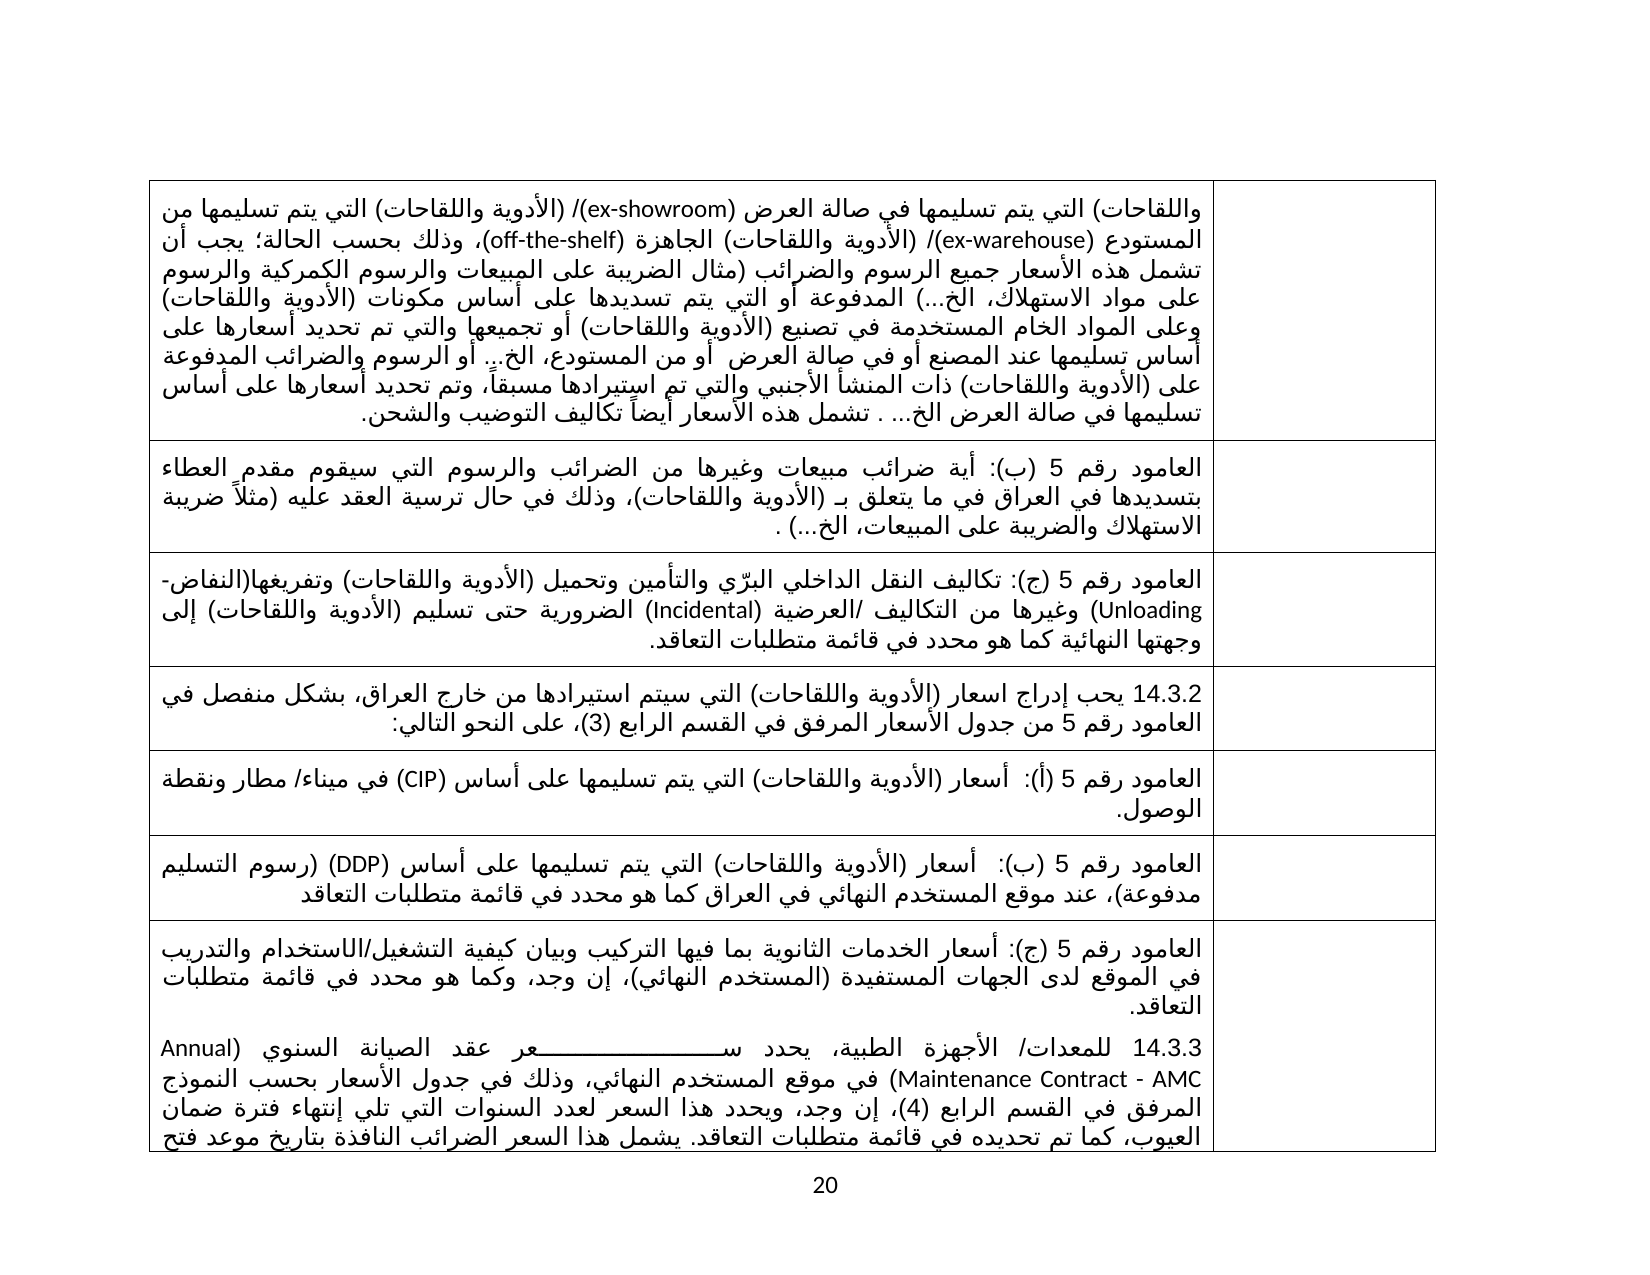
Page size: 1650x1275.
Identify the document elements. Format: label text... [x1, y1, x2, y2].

table_cell العامود رقم 5 (ج): تكاليف النقل الداخلي البرّي والتأمين وتحميل (الأدوية واللقاحات) وتفريغها(النفاض-Unloading) وغيرها من التكاليف /العرضية (Incidental) الضرورية حتى تسليم (الأدوية واللقاحات) إلى وجهتها النهائية كما هو محدد في قائمة متطلبات التعاقد. [150, 553, 1213, 666]
table_cell العامود رقم 5 (أ): أسعار (الأدوية واللقاحات) التي يتم تسليمها على أساس (CIP) في ميناء/ مطار ونقطة الوصول. [150, 751, 1213, 835]
table_cell [1214, 553, 1435, 666]
table_cell [1214, 181, 1435, 439]
table_cell 14.3.2 يحب إدراج اسعار (الأدوية واللقاحات) التي سيتم استيرادها من خارج العراق، بشكل منفصل في العامود رقم 5 من جدول الأسعار المرفق في القسم الرابع (3)، على النحو التالي: [150, 667, 1213, 749]
table_cell [1214, 921, 1435, 1151]
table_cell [150, 181, 1213, 439]
table_cell [1214, 441, 1435, 552]
table_cell [1214, 667, 1435, 749]
table_cell [1214, 836, 1435, 920]
table_cell العامود رقم 5 (ب): أسعار (الأدوية واللقاحات) التي يتم تسليمها على أساس (DDP) (رسوم التسليم مدفوعة)، عند موقع المستخدم النهائي في العراق كما هو محدد في قائمة متطلبات التعاقد [150, 836, 1213, 920]
table_cell العامود رقم 5 (ب): أية ضرائب مبيعات وغيرها من الضرائب والرسوم التي سيقوم مقدم العطاء بتسديدها في العراق في ما يتعلق بـ (الأدوية واللقاحات)، وذلك في حال ترسية العقد عليه (مثلاً ضريبة الاستهلاك والضريبة على المبيعات، الخ...) . [150, 441, 1213, 552]
table_cell [1214, 751, 1435, 835]
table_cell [150, 921, 1213, 1151]
